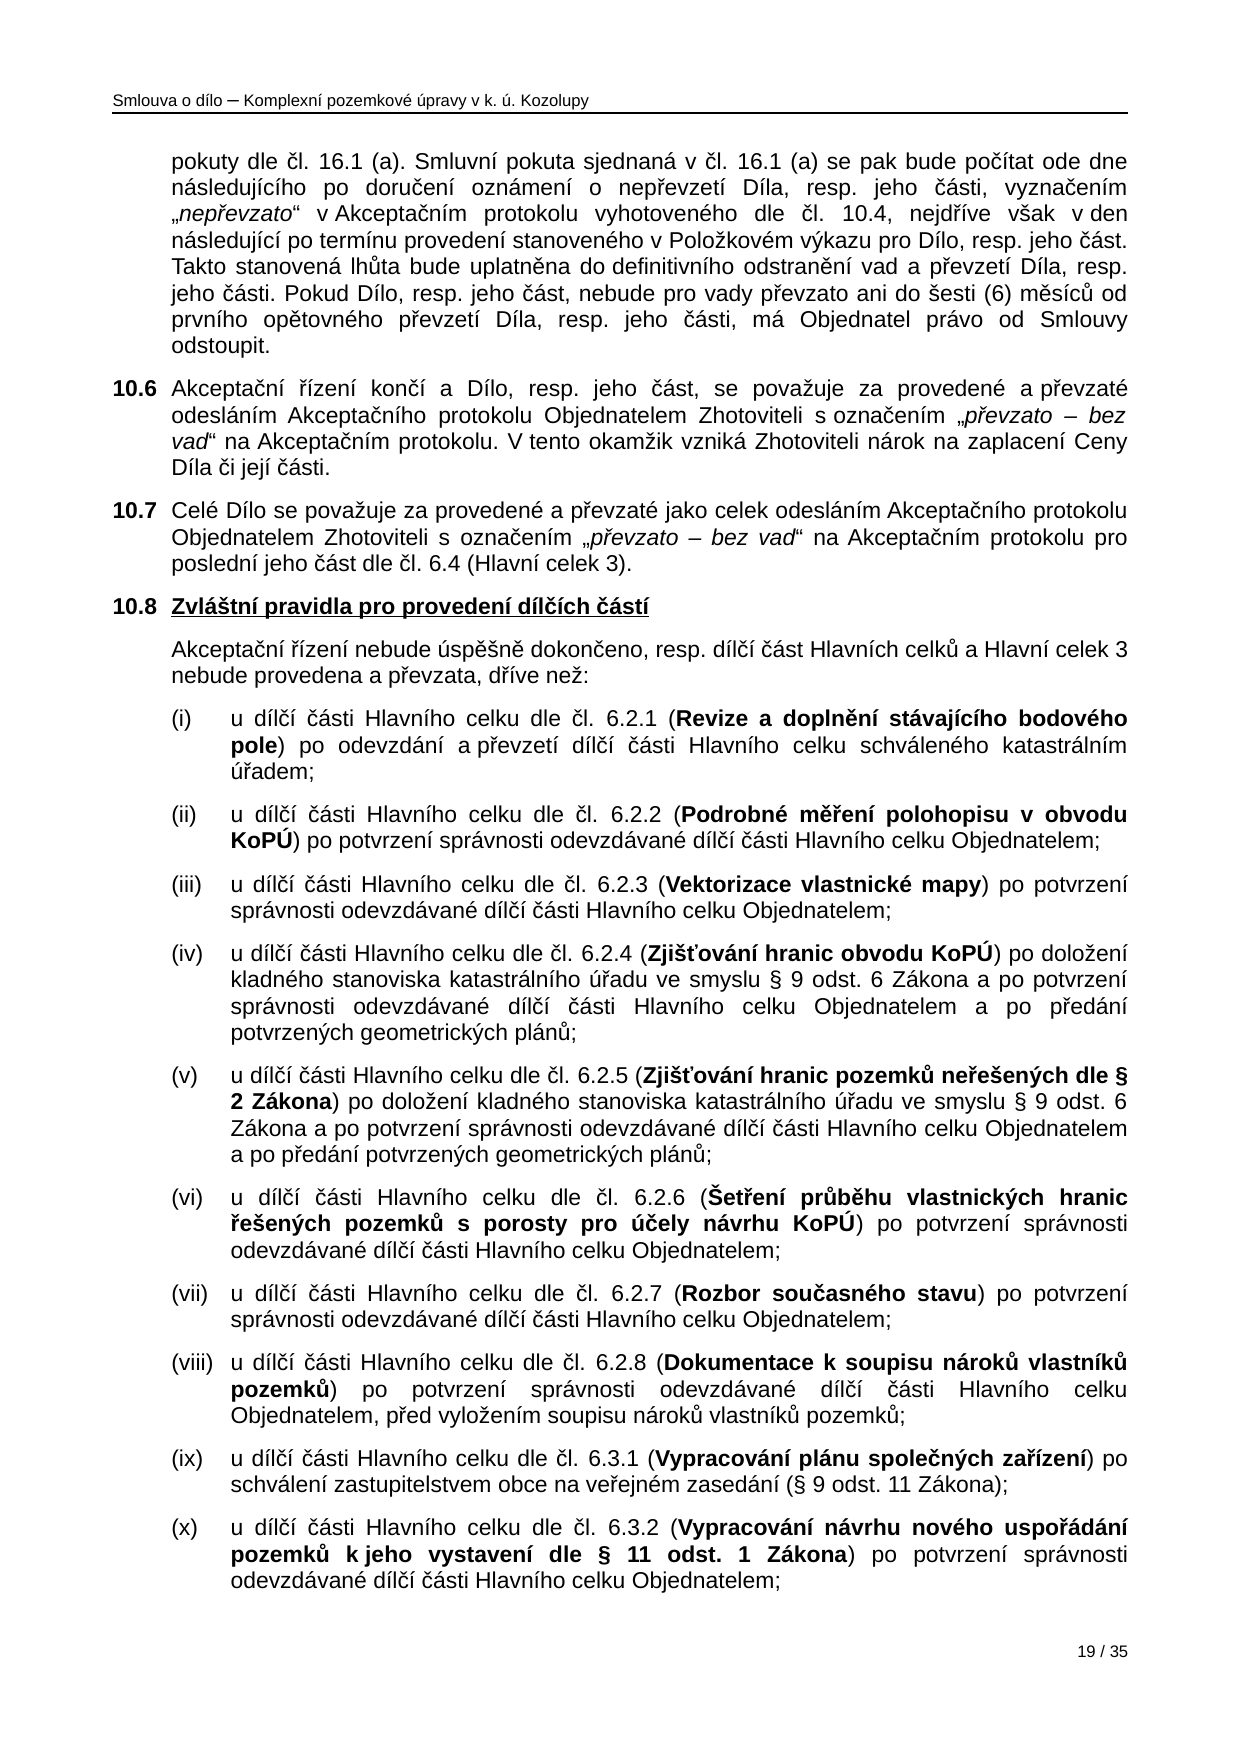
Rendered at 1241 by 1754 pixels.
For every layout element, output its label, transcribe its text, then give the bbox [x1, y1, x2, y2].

list u dílčí části Hlavního celku dle čl. 6.2.2 (Podrobné měření polohopisu v obvodu KoPÚ) po potvrzení správnosti odevzdávané dílčí části Hlavního celku Objednatelem; [171, 801, 1128, 854]
list u dílčí části Hlavního celku dle čl. 6.2.3 (Vektorizace vlastnické mapy) po potvrzení správnosti odevzdávané dílčí části Hlavního celku Objednatelem; [171, 871, 1128, 923]
list u dílčí části Hlavního celku dle čl. 6.2.4 (Zjišťování hranic obvodu KoPÚ) po doložení kladného stanoviska katastrálního úřadu ve smyslu § 9 odst. 6 Zákona a po potvrzení správnosti odevzdávané dílčí části Hlavního celku Objednatelem a po předání potvrzených geometrických plánů; [171, 940, 1128, 1045]
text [112, 148, 1128, 358]
text Zvláštní pravidla pro provedení dílčích částí [112, 593, 1128, 619]
list u dílčí části Hlavního celku dle čl. 6.2.1 (Revize a doplnění stávajícího bodového pole) po odevzdání a převzetí dílčí části Hlavního celku schváleného katastrálním úřadem; [171, 705, 1128, 784]
list Akceptační řízení nebude úspěšně dokončeno, resp. dílčí část Hlavních celků a Hlavní celek 3 nebude provedena a převzata, dříve než: [171, 636, 1128, 689]
text Akceptační řízení končí a Dílo, resp. jeho část, se považuje za provedené a převzaté odesláním Akceptačního protokolu Objednatelem Zhotoviteli s označením „převzato – bez vad“ na Akceptačním protokolu. V tento okamžik vzniká Zhotoviteli nárok na zaplacení Ceny Díla či její části. [112, 375, 1128, 481]
list u dílčí části Hlavního celku dle čl. 6.2.7 (Rozbor současného stavu) po potvrzení správnosti odevzdávané dílčí části Hlavního celku Objednatelem; [171, 1280, 1128, 1332]
text Celé Dílo se považuje za provedené a převzaté jako celek odesláním Akceptačního protokolu Objednatelem Zhotoviteli s označením „převzato – bez vad“ na Akceptačním protokolu pro poslední jeho část dle čl. 6.4 (Hlavní celek 3). [112, 497, 1128, 576]
list u dílčí části Hlavního celku dle čl. 6.2.5 (Zjišťování hranic pozemků neřešených dle § 2 Zákona) po doložení kladného stanoviska katastrálního úřadu ve smyslu § 9 odst. 6 Zákona a po potvrzení správnosti odevzdávané dílčí části Hlavního celku Objednatelem a po předání potvrzených geometrických plánů; [171, 1062, 1128, 1167]
list u dílčí části Hlavního celku dle čl. 6.3.1 (Vypracování plánu společných zařízení) po schválení zastupitelstvem obce na veřejném zasedání (§ 9 odst. 11 Zákona); [171, 1445, 1128, 1498]
list u dílčí části Hlavního celku dle čl. 6.2.8 (Dokumentace k soupisu nároků vlastníků pozemků) po potvrzení správnosti odevzdávané dílčí části Hlavního celku Objednatelem, před vyložením soupisu nároků vlastníků pozemků; [171, 1349, 1128, 1428]
list u dílčí části Hlavního celku dle čl. 6.2.6 (Šetření průběhu vlastnických hranic řešených pozemků s porosty pro účely návrhu KoPÚ) po potvrzení správnosti odevzdávané dílčí části Hlavního celku Objednatelem; [171, 1184, 1128, 1263]
list u dílčí části Hlavního celku dle čl. 6.3.2 (Vypracování návrhu nového uspořádání pozemků k jeho vystavení dle § 11 odst. 1 Zákona) po potvrzení správnosti odevzdávané dílčí části Hlavního celku Objednatelem; [171, 1514, 1128, 1593]
